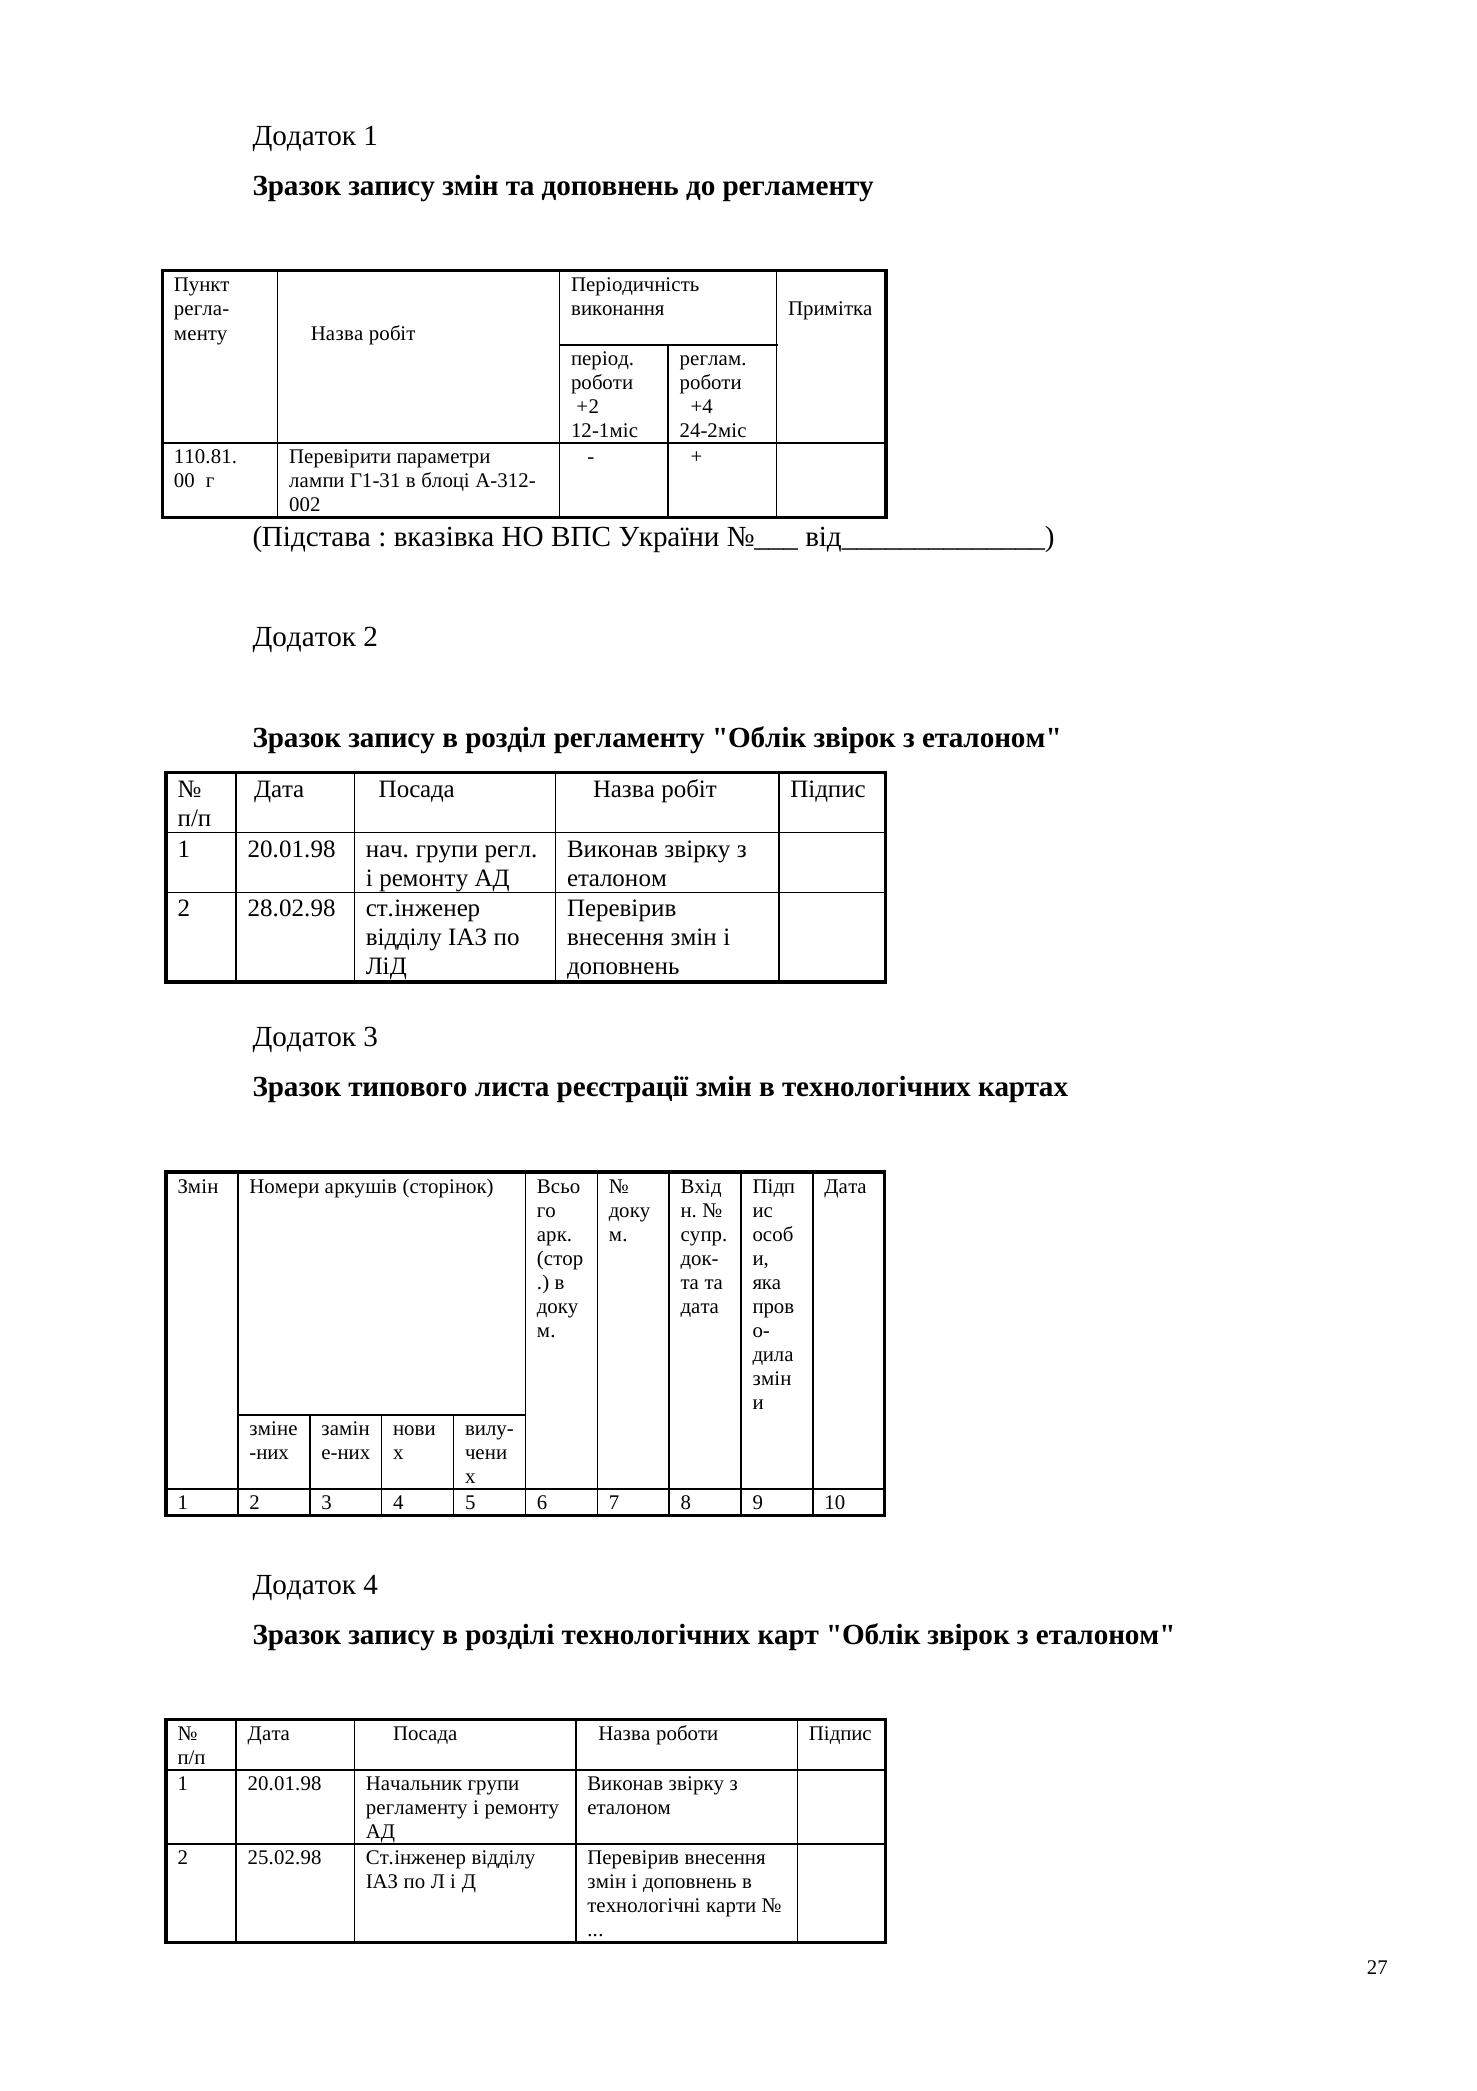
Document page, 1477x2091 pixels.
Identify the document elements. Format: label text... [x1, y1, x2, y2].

text Зразок запису в розділ регламенту "Облік звірок з еталоном" [177, 720, 1388, 754]
table_cell 4 [382, 1490, 453, 1513]
table_cell Перевірити параметри лампи Г1-31 в блоці А-312-002 [278, 444, 559, 516]
table_cell реглам. роботи +4 24-2міс [669, 346, 776, 442]
table_header Назва робіт [556, 774, 778, 832]
table_cell [798, 1771, 884, 1843]
table_cell 10 [814, 1490, 883, 1513]
table_cell + [669, 444, 776, 516]
text Додаток 1 [177, 118, 1388, 152]
table_cell [798, 1845, 884, 1941]
table_header Всього арк. (стор.) в докум. [526, 1174, 597, 1414]
table_cell 2 [168, 893, 235, 980]
table_header Підпис особи, яка прово-дила зміни [742, 1174, 812, 1414]
table_header Пункт регла-менту [164, 272, 277, 344]
text Додаток 3 [177, 1019, 1388, 1053]
table_cell Виконав звірку з еталоном [577, 1771, 797, 1843]
table_cell 28.02.98 [237, 893, 354, 980]
table_header Посада [355, 774, 555, 832]
table_cell 2 [239, 1490, 309, 1513]
table_cell [742, 1414, 812, 1488]
table_cell зміне-них [239, 1416, 309, 1488]
table_cell 25.02.98 [237, 1845, 354, 1941]
table_header № докум. [598, 1174, 668, 1414]
table_cell 1 [168, 1771, 235, 1843]
table_header Назва роботи [577, 1721, 797, 1769]
table_cell вилу-чених [454, 1416, 525, 1488]
table_cell нових [382, 1416, 453, 1488]
table_header № п/п [168, 1721, 235, 1769]
table_cell [164, 344, 277, 442]
table_header Номери аркушів (сторінок) [239, 1174, 525, 1414]
text (Підстава : вказівка НО ВПС України №___ від______________) [177, 519, 1388, 553]
table_cell 5 [454, 1490, 525, 1513]
text Зразок запису в розділі технологічних карт "Облік звірок з еталоном" [177, 1617, 1388, 1651]
table_header Дата [237, 1721, 354, 1769]
table_cell ст.інженер відділу ІАЗ по ЛіД [355, 893, 555, 980]
table_cell Ст.інженер відділу ІАЗ по Л і Д [355, 1845, 575, 1941]
table_header Назва робіт [278, 272, 559, 344]
table_cell 3 [311, 1490, 381, 1513]
table_cell 2 [168, 1845, 235, 1941]
table_cell 20.01.98 [237, 1771, 354, 1843]
table_cell 8 [670, 1490, 740, 1513]
table_header Змін [168, 1174, 237, 1414]
table_header Підпис [798, 1721, 884, 1769]
table_cell [780, 833, 884, 892]
table_cell [278, 344, 559, 442]
table_cell 7 [598, 1490, 668, 1513]
table_cell 6 [526, 1490, 597, 1513]
table_cell [598, 1414, 668, 1488]
table_cell [777, 444, 884, 516]
table_cell Начальник групи регламенту і ремонту АД [355, 1771, 575, 1843]
table_header Підпис [780, 774, 884, 832]
table_cell 20.01.98 [237, 833, 354, 892]
table_cell [526, 1414, 597, 1488]
table_cell період. роботи +2 12-1міс [560, 346, 667, 442]
table_header Дата [237, 774, 354, 832]
table_cell Перевірив внесення змін і доповнень [556, 893, 778, 980]
table_header Періодичність виконання [560, 272, 776, 344]
table_cell - [560, 444, 667, 516]
table_cell Перевірив внесення змін і доповнень в технологічні карти № ... [577, 1845, 797, 1941]
text Зразок запису змін та доповнень до регламенту [177, 168, 1388, 202]
table_header Посада [355, 1721, 575, 1769]
table_cell Виконав звірку з еталоном [556, 833, 778, 892]
text Додаток 4 [177, 1567, 1388, 1601]
table_cell 1 [168, 833, 235, 892]
table_header Дата [814, 1174, 883, 1414]
table_header № п/п [168, 774, 235, 832]
table_cell 1 [168, 1490, 237, 1513]
text Зразок типового листа реєстрації змін в технологічних картах [177, 1070, 1388, 1103]
table_header Примітка [777, 272, 884, 344]
table_cell [814, 1414, 883, 1488]
table_cell нач. групи регл. і ремонту АД [355, 833, 555, 892]
table_cell 9 [742, 1490, 812, 1513]
table_cell [670, 1414, 740, 1488]
table_header Вхідн. № супр. док-та та дата [670, 1174, 740, 1414]
table_cell заміне-них [311, 1416, 381, 1488]
table_cell [780, 893, 884, 980]
text Додаток 2 [177, 620, 1388, 653]
table_cell [777, 344, 884, 442]
table_cell [168, 1414, 237, 1488]
table_cell 110.81. 00 г [164, 444, 277, 516]
